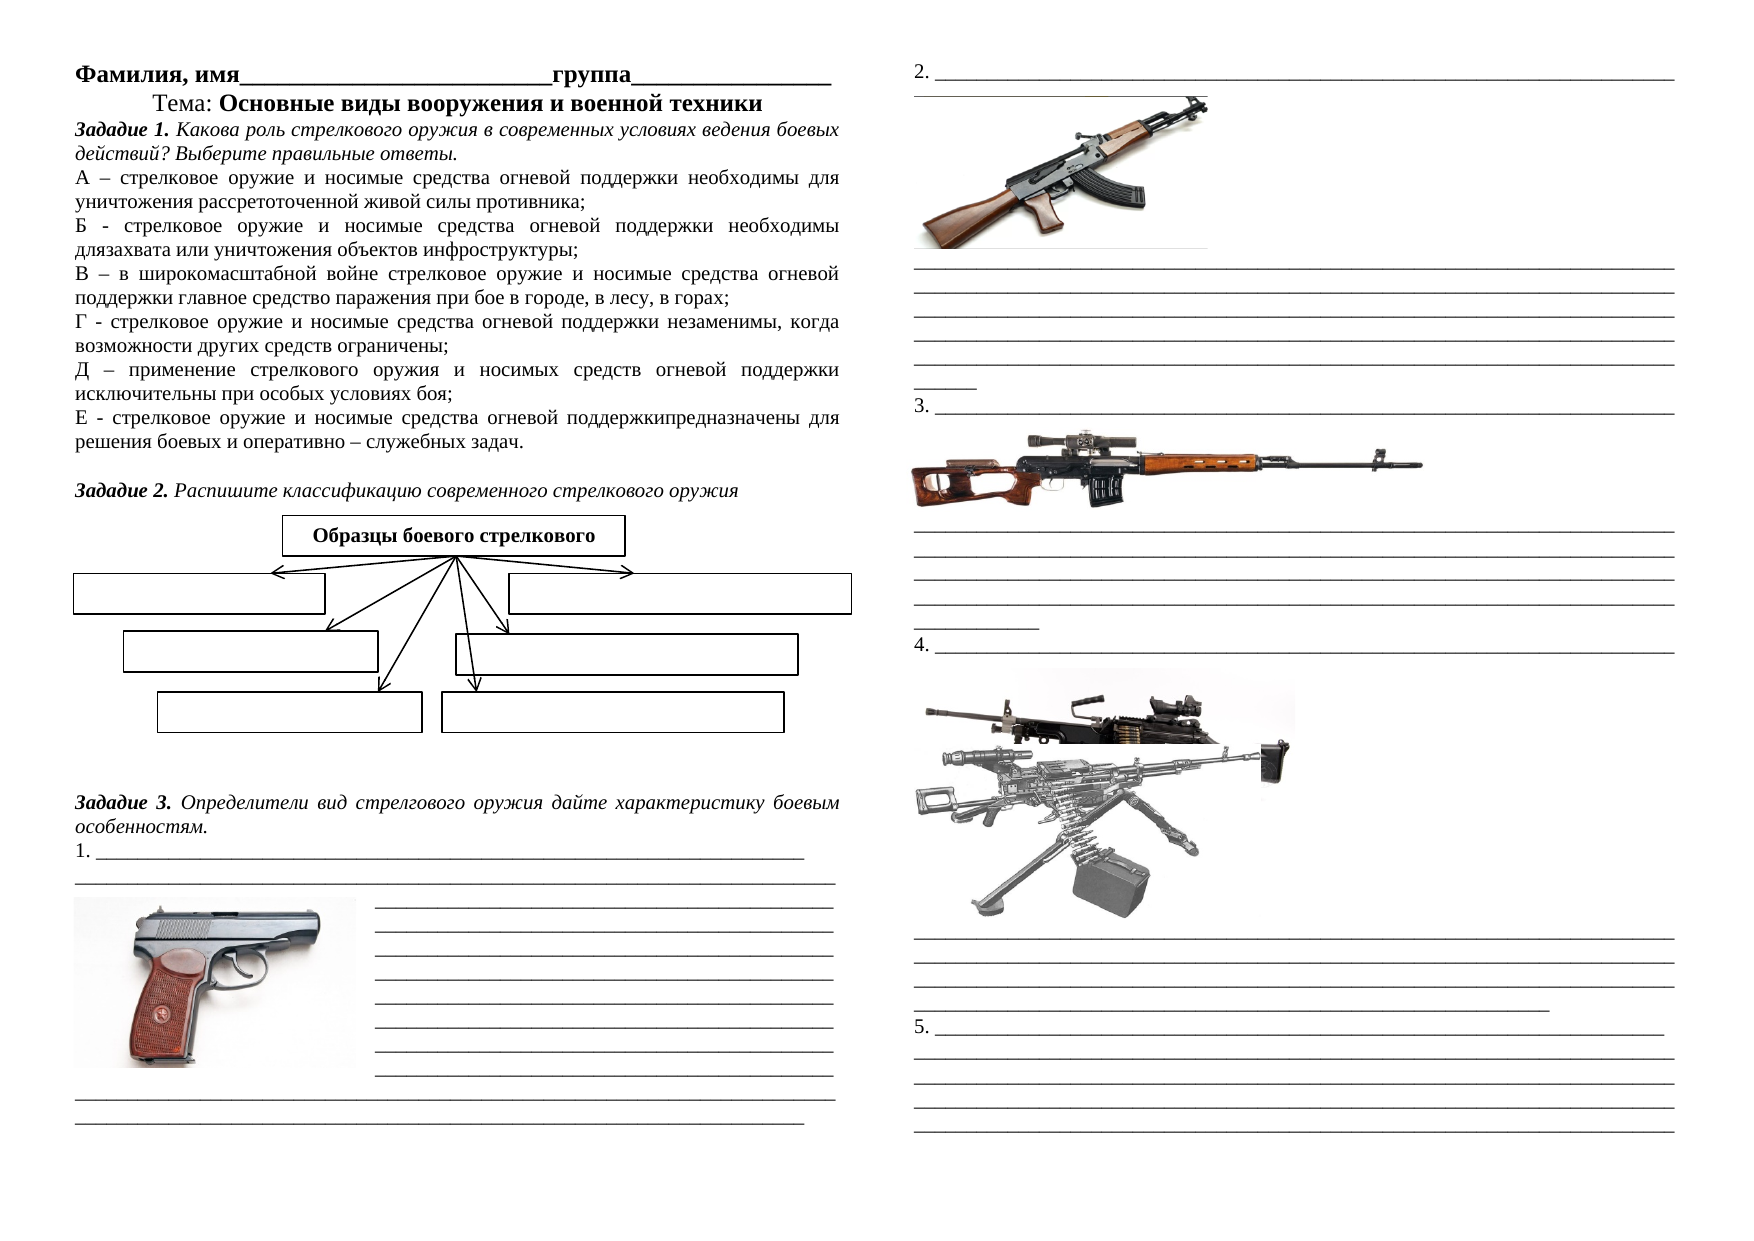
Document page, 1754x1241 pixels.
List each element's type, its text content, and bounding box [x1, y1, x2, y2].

text Д – применение стрелкового оружия и носимых средств огневой поддержки исключительны при особых условиях боя; [75, 357, 840, 405]
text Г - стрелковое оружие и носимые средства огневой поддержки незаменимы, когда возможности других средств ограничены; [75, 309, 840, 357]
picture [906, 427, 914, 512]
text ________________________________________________________________________________________________________________________________________________________________________________________________________________________________________________________________________________________________________________________________________________________________________________________________________________________________________________________________________________________________________________________________________________________________________________________ [75, 862, 840, 1127]
text Фамилия, имя_________________________группа________________ [75, 59, 840, 88]
text 4. _______________________________________________________________________ [914, 632, 1679, 656]
text 5. ______________________________________________________________________ [914, 1014, 1679, 1038]
text ________________________________________________________________________________________________________________________________________________________________________________________________________________________________________________________________________________________________________________ [914, 417, 1679, 632]
text Е - стрелковое оружие и носимые средства огневой поддержкипредназначены для решения боевых и оперативно – служебных задач. [75, 405, 840, 453]
picture [914, 668, 1296, 919]
text 2. _______________________________________________________________________ [914, 59, 1679, 83]
text Зададие 2. Распишите классификацию современного стрелкового оружия [75, 477, 840, 502]
text А – стрелковое оружие и носимые средства огневой поддержки необходимы для уничтожения рассретоточенной живой силы противника; [75, 165, 840, 213]
text Зададие 3. Определители вид стрелгового оружия дайте характеристику боевым особенностям. [75, 790, 840, 838]
text 3. _______________________________________________________________________ [914, 392, 1679, 417]
text В – в широкомасштабной войне стрелковое оружие и носимые средства огневой поддержки главное средство паражения при бое в городе, в лесу, в горах; [75, 261, 840, 309]
text Тема: Основные виды вооружения и военной техники [75, 88, 840, 117]
text 1. ____________________________________________________________________ [75, 838, 840, 862]
text ___________________________________________________________________________________________________________________________________________________________________________________________________________________________________________________________________________________________________________________________________________________________________________________ [914, 83, 1679, 392]
text Б - стрелковое оружие и носимые средства огневой поддержки необходимы длязахвата или уничтожения объектов инфроструктуры; [75, 213, 840, 261]
text Зададие 1. Какова роль стрелкового оружия в современных условиях ведения боевых действий? Выберите правильные ответы. [75, 117, 840, 165]
